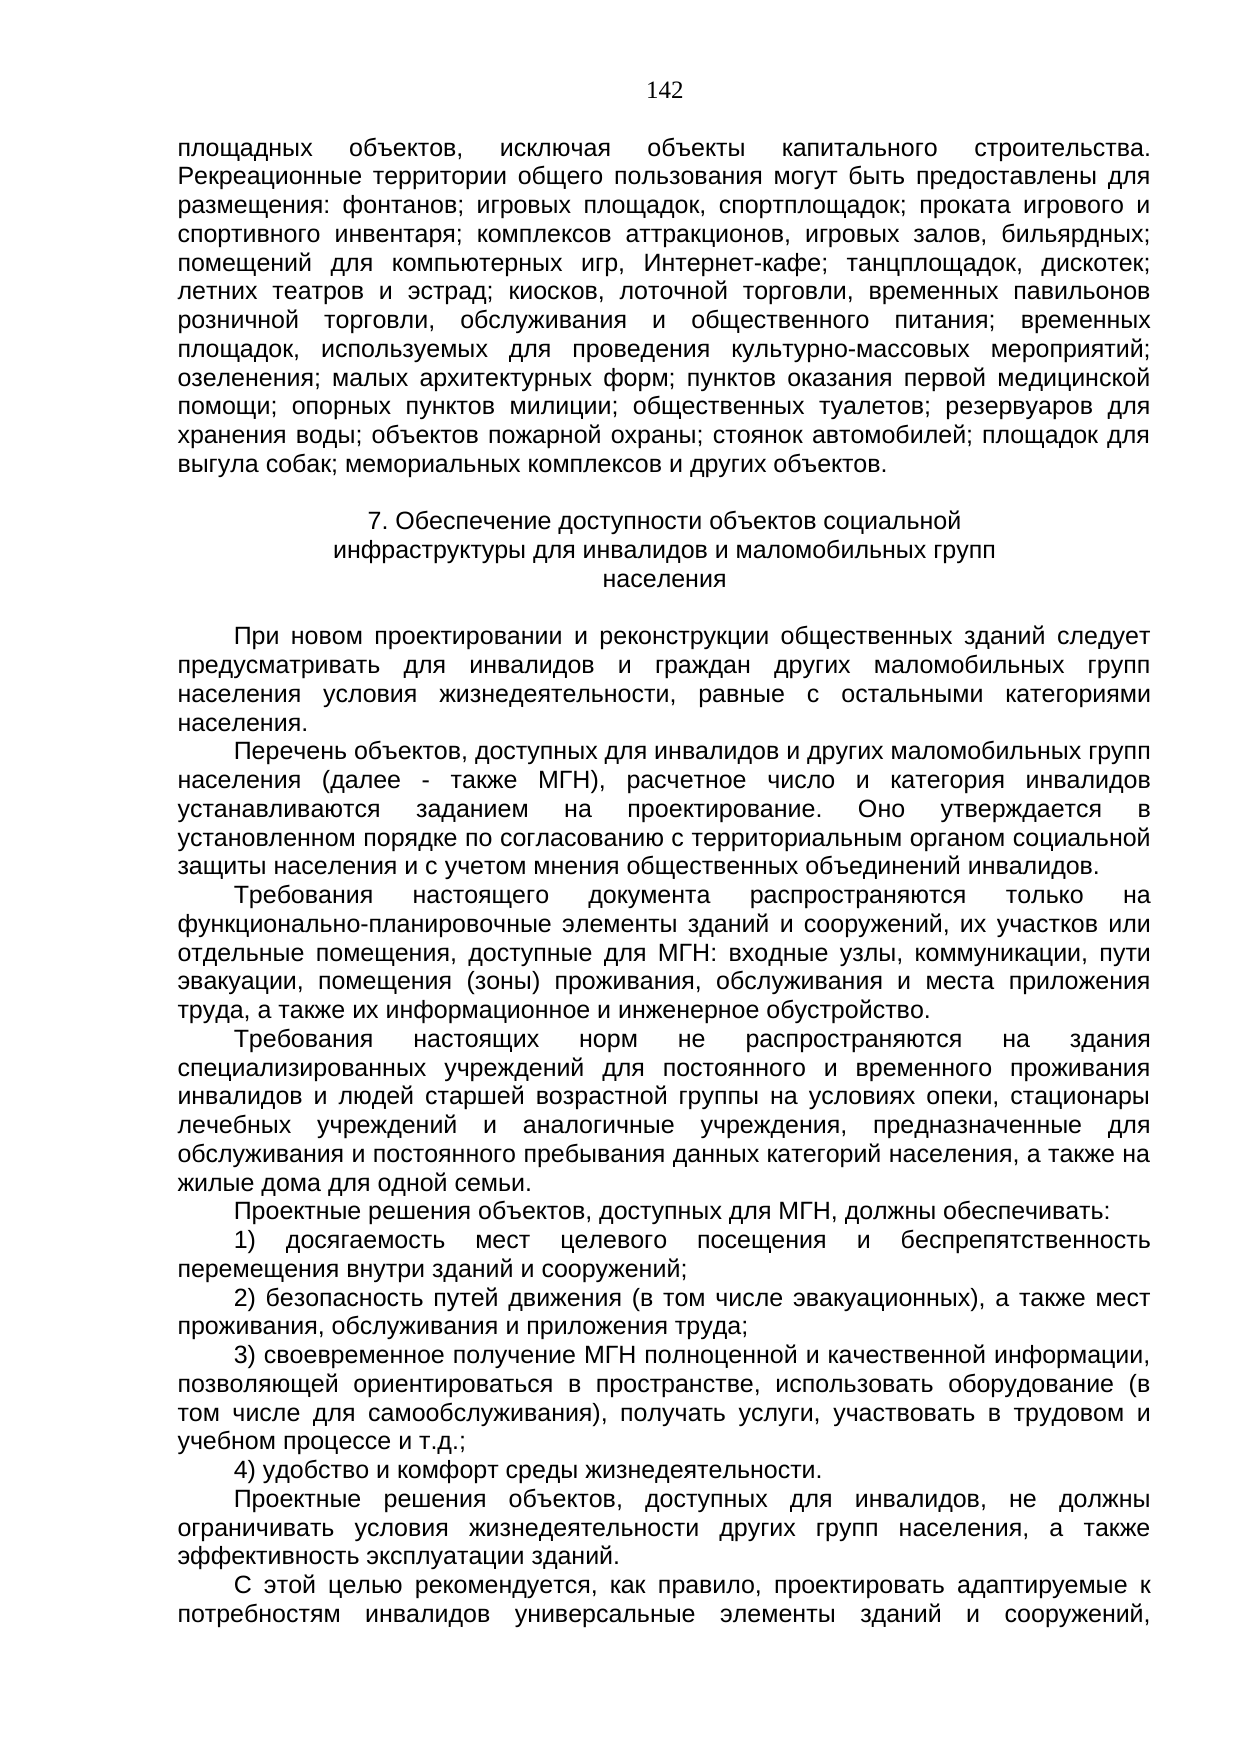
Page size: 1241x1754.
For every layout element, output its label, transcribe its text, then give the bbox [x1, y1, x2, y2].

text Перечень объектов, доступных для инвалидов и других маломобильных групп населения (далее - также МГН), расчетное число и категория инвалидов устанавливаются заданием на проектирование. Оно утверждается в установленном порядке по согласованию с территориальным органом социальной защиты населения и с учетом мнения общественных объединений инвалидов. [177, 736, 1152, 880]
text 3) своевременное получение МГН полноценной и качественной информации, позволяющей ориентироваться в пространстве, использовать оборудование (в том числе для самообслуживания), получать услуги, участвовать в трудовом и учебном процессе и т.д.; [177, 1340, 1152, 1455]
text Проектные решения объектов, доступных для инвалидов, не должны ограничивать условия жизнедеятельности других групп населения, а также эффективность эксплуатации зданий. [177, 1484, 1152, 1570]
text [177, 1570, 1152, 1627]
text Проектные решения объектов, доступных для МГН, должны обеспечивать: [177, 1196, 1152, 1225]
text 1) досягаемость мест целевого посещения и беспрепятственность перемещения внутри зданий и сооружений; [177, 1225, 1152, 1282]
text При новом проектировании и реконструкции общественных зданий следует предусматривать для инвалидов и граждан других маломобильных групп населения условия жизнедеятельности, равные с остальными категориями населения. [177, 621, 1152, 736]
text населения [177, 564, 1152, 592]
text Требования настоящих норм не распространяются на здания специализированных учреждений для постоянного и временного проживания инвалидов и людей старшей возрастной группы на условиях опеки, стационары лечебных учреждений и аналогичные учреждения, предназначенные для обслуживания и постоянного пребывания данных категорий населения, а также на жилые дома для одной семьи. [177, 1024, 1152, 1196]
text 4) удобство и комфорт среды жизнедеятельности. [177, 1455, 1152, 1484]
text Требования настоящего документа распространяются только на функционально-планировочные элементы зданий и сооружений, их участков или отдельные помещения, доступные для МГН: входные узлы, коммуникации, пути эвакуации, помещения (зоны) проживания, обслуживания и места приложения труда, а также их информационное и инженерное обустройство. [177, 880, 1152, 1024]
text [177, 132, 1152, 477]
text инфраструктуры для инвалидов и маломобильных групп [177, 535, 1152, 564]
text 7. Обеспечение доступности объектов социальной [177, 506, 1152, 535]
text 2) безопасность путей движения (в том числе эвакуационных), а также мест проживания, обслуживания и приложения труда; [177, 1282, 1152, 1340]
